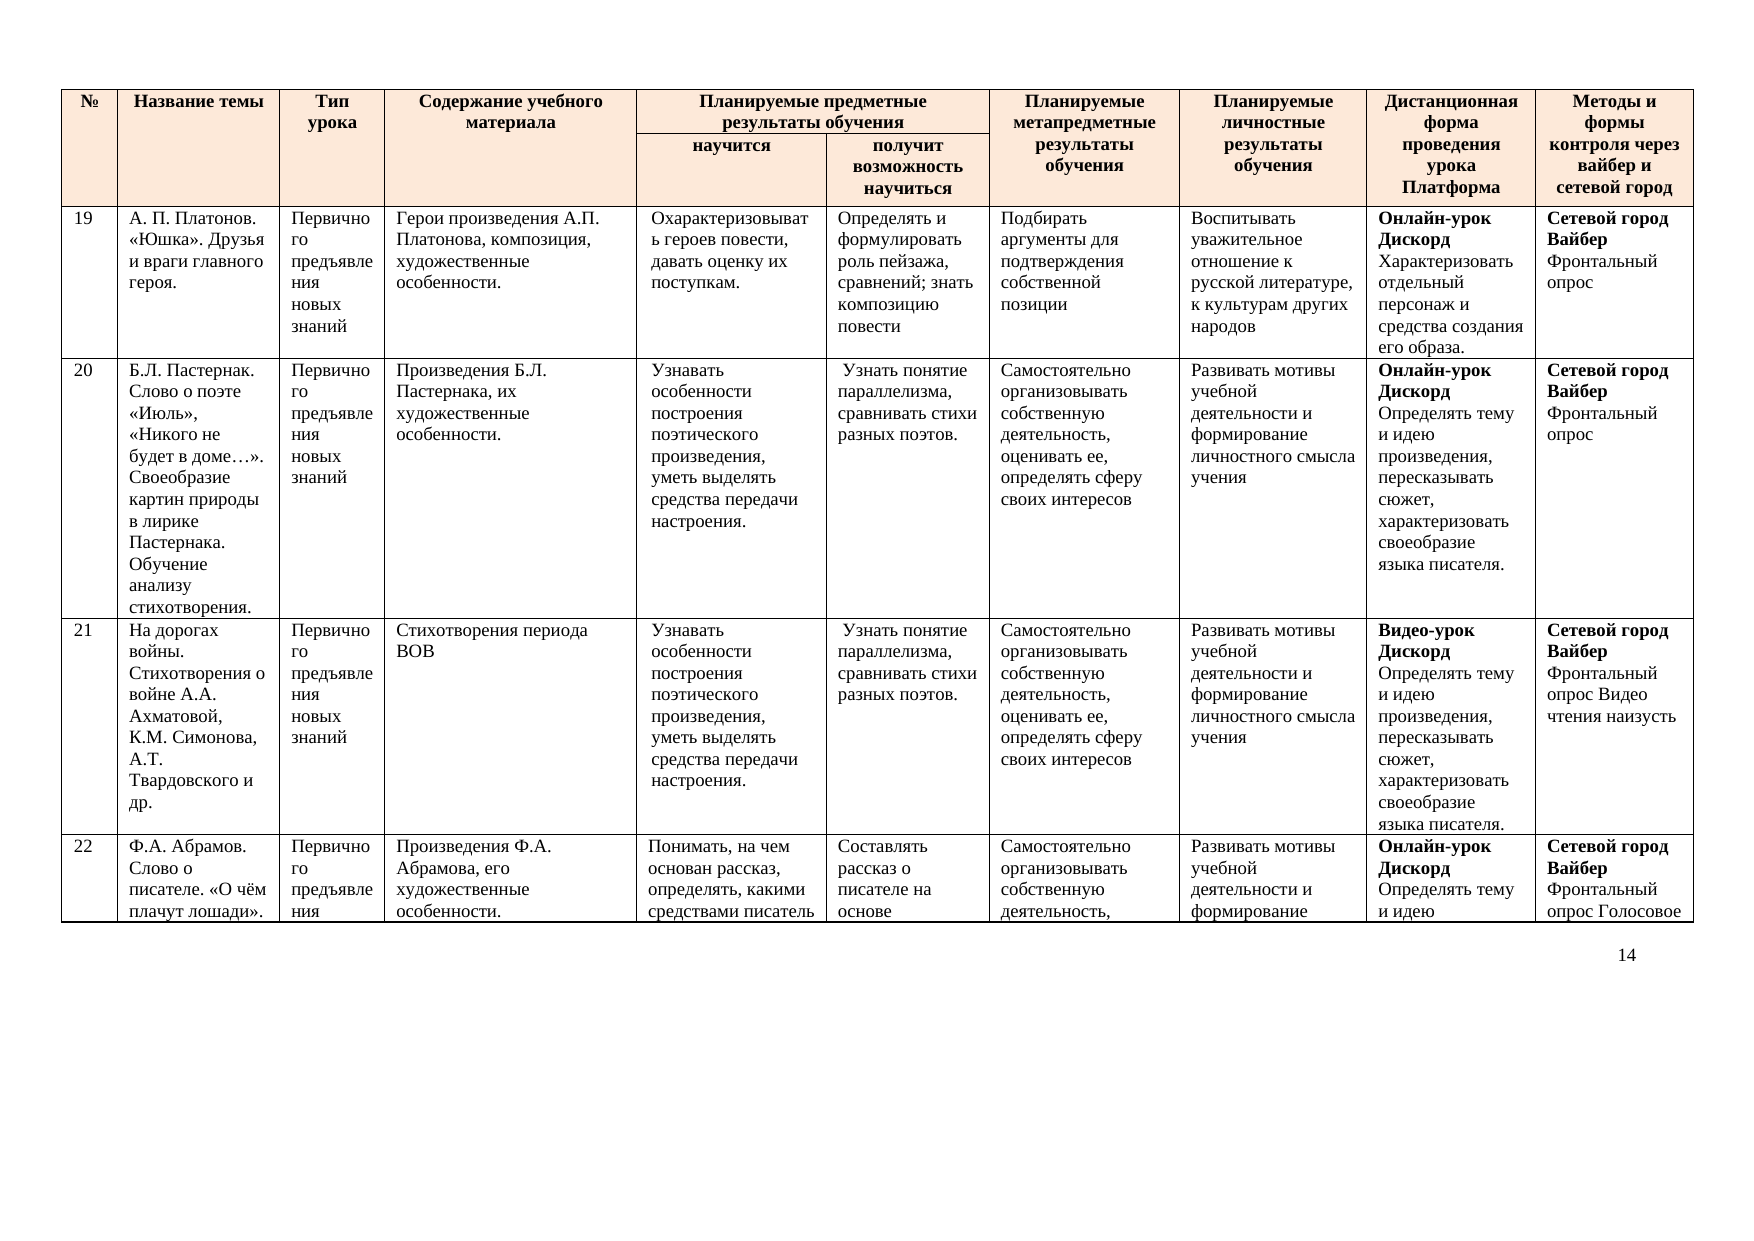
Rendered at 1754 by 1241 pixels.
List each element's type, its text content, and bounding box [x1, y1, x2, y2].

table_cell Самостоятельно организовывать собственную деятельность, оценивать ее, определять сферу своих интересов [990, 619, 1179, 834]
table_cell Ф.А. Абрамов. Слово о писателе. «О чём плачут лошади». Эстетические и нравственно-экологические проблемы рассказа. [118, 835, 279, 921]
table_header Дистанционная форма проведения урока Платформа [1367, 90, 1535, 206]
table_header Планируемые предметные результаты обучения [637, 90, 989, 133]
table_header Содержание учебного материала [385, 90, 636, 206]
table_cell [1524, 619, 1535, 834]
table_cell Самостоятельно организовывать собственную деятельность, оценивать ее, определять сферу своих интересов [990, 359, 1179, 617]
table_cell Понимать, на чем основан рассказ, определять, какими средствами писатель достигает задуманного [637, 835, 826, 921]
table_cell Определять и формулировать роль пейзажа, сравнений; знать композицию повести [827, 207, 989, 358]
table_cell 20 [62, 359, 117, 617]
table_header Планируемые метапредметные результаты обучения [990, 90, 1179, 206]
table_cell научится [637, 134, 826, 206]
table_cell Герои произведения А.П. Платонова, композиция, художественные особенности. [385, 207, 636, 358]
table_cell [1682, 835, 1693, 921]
table_cell Первичного предъявления новых знаний [280, 207, 384, 358]
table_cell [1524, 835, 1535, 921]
table_header Методы и формы контроля через вайбер и сетевой город [1536, 90, 1693, 206]
table_cell Произведения Ф.А. Абрамова, его художественные особенности. [385, 835, 636, 921]
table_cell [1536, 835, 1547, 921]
table_cell Произведения Б.Л. Пастернака, их художественные особенности. [385, 359, 636, 617]
table_cell Развивать мотивы учебной деятельности и формирование личностного смысла учения [1180, 619, 1366, 834]
table_cell Узнавать особенности построения поэтического произведения, уметь выделять средства передачи настроения. [637, 619, 826, 834]
table_cell Сетевой город Вайбер Фронтальный опрос Видео чтения наизусть [1536, 619, 1693, 834]
table_cell Сетевой город Вайбер Фронтальный опрос [1536, 207, 1693, 358]
table_cell Б.Л. Пастернак. Слово о поэте «Июль», «Никого не будет в доме…». Своеобразие картин природы в лирике Пастернака. Обучение анализу стихотворения. [118, 359, 279, 617]
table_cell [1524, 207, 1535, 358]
table_cell 22 [62, 835, 117, 921]
table_cell Первичного предъявления новых знаний [280, 359, 384, 617]
table_cell На дорогах войны. Стихотворения о войне А.А. Ахматовой, К.М. Симонова, А.Т. Твардовского и др. [118, 619, 279, 834]
table_cell 19 [62, 207, 117, 358]
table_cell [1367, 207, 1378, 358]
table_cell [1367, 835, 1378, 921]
table_cell Стихотворения периода ВОВ [385, 619, 636, 834]
table_cell Онлайн-урок Дискорд Определять тему и идею произведения, пересказывать сюжет, характеризовать своеобразие языка писателя. [1367, 359, 1535, 617]
table_cell Сетевой город Вайбер Фронтальный опрос [1536, 359, 1693, 617]
table_cell Воспитывать уважительное отношение к русской литературе, к культурам других народов [1180, 207, 1366, 358]
table_cell Охарактеризовывать героев повести, давать оценку их поступкам. [637, 207, 826, 358]
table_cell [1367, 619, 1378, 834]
table_cell Самостоятельно организовывать собственную деятельность, оценивать ее, определять сферу своих интересов [990, 835, 1179, 921]
table_cell А. П. Платонов. «Юшка». Друзья и враги главного героя. [118, 207, 279, 358]
table_cell Развивать мотивы учебной деятельности и формирование личностного смысла учения [1180, 835, 1366, 921]
table_header Планируемые личностные результаты обучения [1180, 90, 1366, 206]
table_cell Узнавать особенности построения поэтического произведения, уметь выделять средства передачи настроения. [637, 359, 826, 617]
table_cell Узнать понятие параллелизма, сравнивать стихи разных поэтов. [827, 359, 989, 617]
table_header Название темы [118, 90, 279, 206]
table_cell Первичного предъявления новых знаний [280, 619, 384, 834]
table_cell Узнать понятие параллелизма, сравнивать стихи разных поэтов. [827, 619, 989, 834]
table_cell Первичного предъявления новых знаний [280, 835, 384, 921]
table_cell Подбирать аргументы для подтверждения собственной позиции [990, 207, 1179, 358]
table_cell 21 [62, 619, 117, 834]
table_cell Составлять рассказ о писателе на основе прочитанного; передавать содержание рассказа, акцентируя 6 внимание на речи героя, на его действиях [827, 835, 989, 921]
table_cell Развивать мотивы учебной деятельности и формирование личностного смысла учения [1180, 359, 1366, 617]
table_cell получит возможность научиться [827, 134, 989, 206]
table_header № [62, 90, 117, 206]
table_header Тип урока [280, 90, 384, 206]
